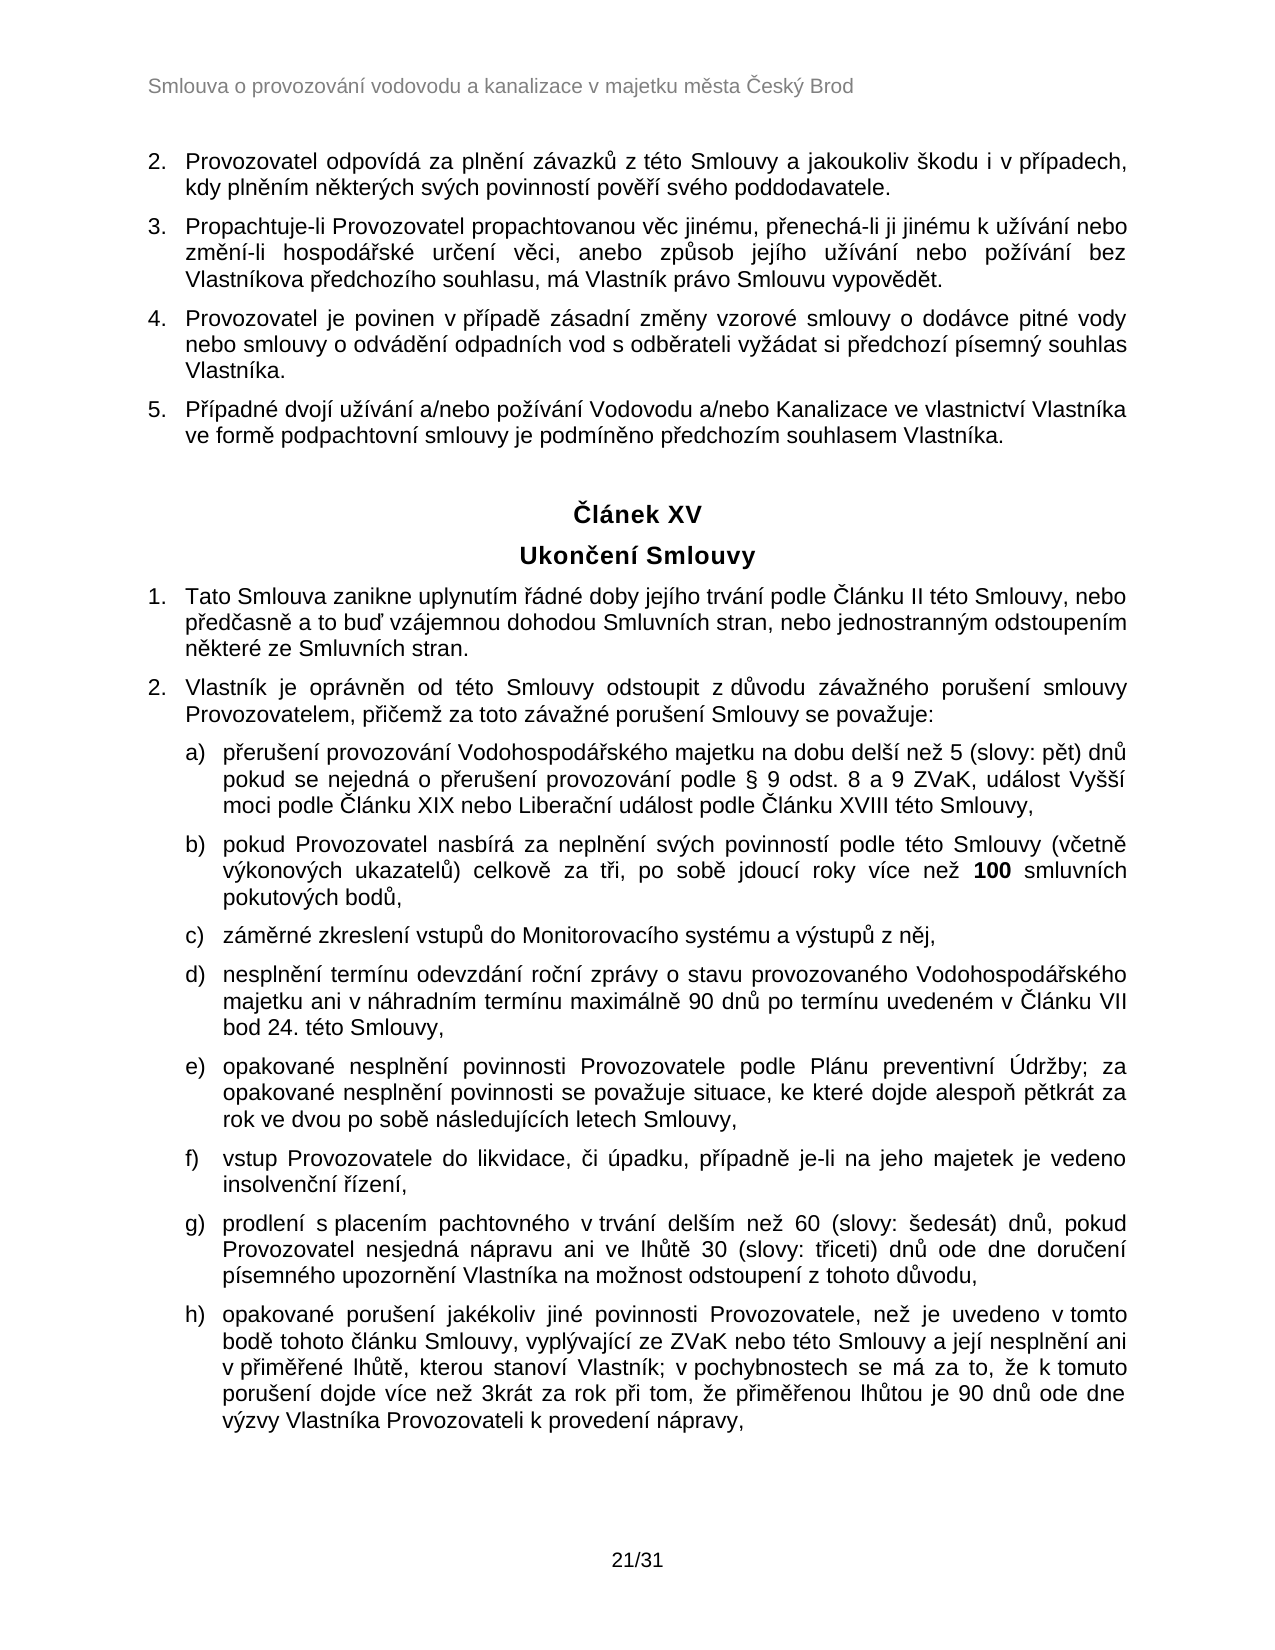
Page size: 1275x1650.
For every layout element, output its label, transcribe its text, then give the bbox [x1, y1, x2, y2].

list opakované porušení jakékoliv jiné povinnosti Provozovatele, než je uvedeno v tomto bodě tohoto článku Smlouvy, vyplývající ze ZVaK nebo této Smlouvy a její nesplnění ani v přiměřené lhůtě, kterou stanoví Vlastník; v pochybnostech se má za to, že k tomuto porušení dojde více než 3krát za rok při tom, že přiměřenou lhůtou je 90 dnů ode dne výzvy Vlastníka Provozovateli k provedení nápravy, [185, 1301, 1127, 1433]
list prodlení s placením pachtovného v trvání delším než 60 (slovy: šedesát) dnů, pokud Provozovatel nesjedná nápravu ani ve lhůtě 30 (slovy: třiceti) dnů ode dne doručení písemného upozornění Vlastníka na možnost odstoupení z tohoto důvodu, [185, 1210, 1127, 1289]
subtitle Článek XV [148, 500, 1127, 529]
list nesplnění termínu odevzdání roční zprávy o stavu provozovaného Vodohospodářského majetku ani v náhradním termínu maximálně 90 dnů po termínu uvedeném v Článku VII bod 24. této Smlouvy, [185, 961, 1127, 1040]
list opakované nesplnění povinnosti Provozovatele podle Plánu preventivní Údržby; za opakované nesplnění povinnosti se považuje situace, ke které dojde alespoň pětkrát za rok ve dvou po sobě následujících letech Smlouvy, [185, 1053, 1127, 1132]
list Propachtuje-li Provozovatel propachtovanou věc jinému, přenechá-li ji jinému k užívání nebo změní-li hospodářské určení věci, anebo způsob jejího užívání nebo požívání bez Vlastníkova předchozího souhlasu, má Vlastník právo Smlouvu vypovědět. [148, 213, 1127, 292]
subtitle Ukončení Smlouvy [148, 541, 1127, 570]
list Případné dvojí užívání a/nebo požívání Vodovodu a/nebo Kanalizace ve vlastnictví Vlastníka ve formě podpachtovní smlouvy je podmíněno předchozím souhlasem Vlastníka. [148, 396, 1127, 449]
list Tato Smlouva zanikne uplynutím řádné doby jejího trvání podle Článku II této Smlouvy, nebo předčasně a to buď vzájemnou dohodou Smluvních stran, nebo jednostranným odstoupením některé ze Smluvních stran. [148, 583, 1127, 662]
list Vlastník je oprávněn od této Smlouvy odstoupit z důvodu závažného porušení smlouvy Provozovatelem, přičemž za toto závažné porušení Smlouvy se považuje: [148, 674, 1127, 727]
list přerušení provozování Vodohospodářského majetku na dobu delší než 5 (slovy: pět) dnů pokud se nejedná o přerušení provozování podle § 9 odst. 8 a 9 ZVaK, událost Vyšší moci podle Článku XIX nebo Liberační událost podle Článku XVIII této Smlouvy, [185, 739, 1127, 818]
list vstup Provozovatele do likvidace, či úpadku, případně je-li na jeho majetek je vedeno insolvenční řízení, [185, 1144, 1127, 1197]
list Provozovatel je povinen v případě zásadní změny vzorové smlouvy o dodávce pitné vody nebo smlouvy o odvádění odpadních vod s odběrateli vyžádat si předchozí písemný souhlas Vlastníka. [148, 304, 1127, 383]
list pokud Provozovatel nasbírá za neplnění svých povinností podle této Smlouvy (včetně výkonových ukazatelů) celkově za tři, po sobě jdoucí roky více než 100 smluvních pokutových bodů, [185, 831, 1127, 910]
list záměrné zkreslení vstupů do Monitorovacího systému a výstupů z něj, [185, 922, 1127, 949]
list Provozovatel odpovídá za plnění závazků z této Smlouvy a jakoukoliv škodu i v případech, kdy plněním některých svých povinností pověří svého poddodavatele. [148, 148, 1127, 200]
